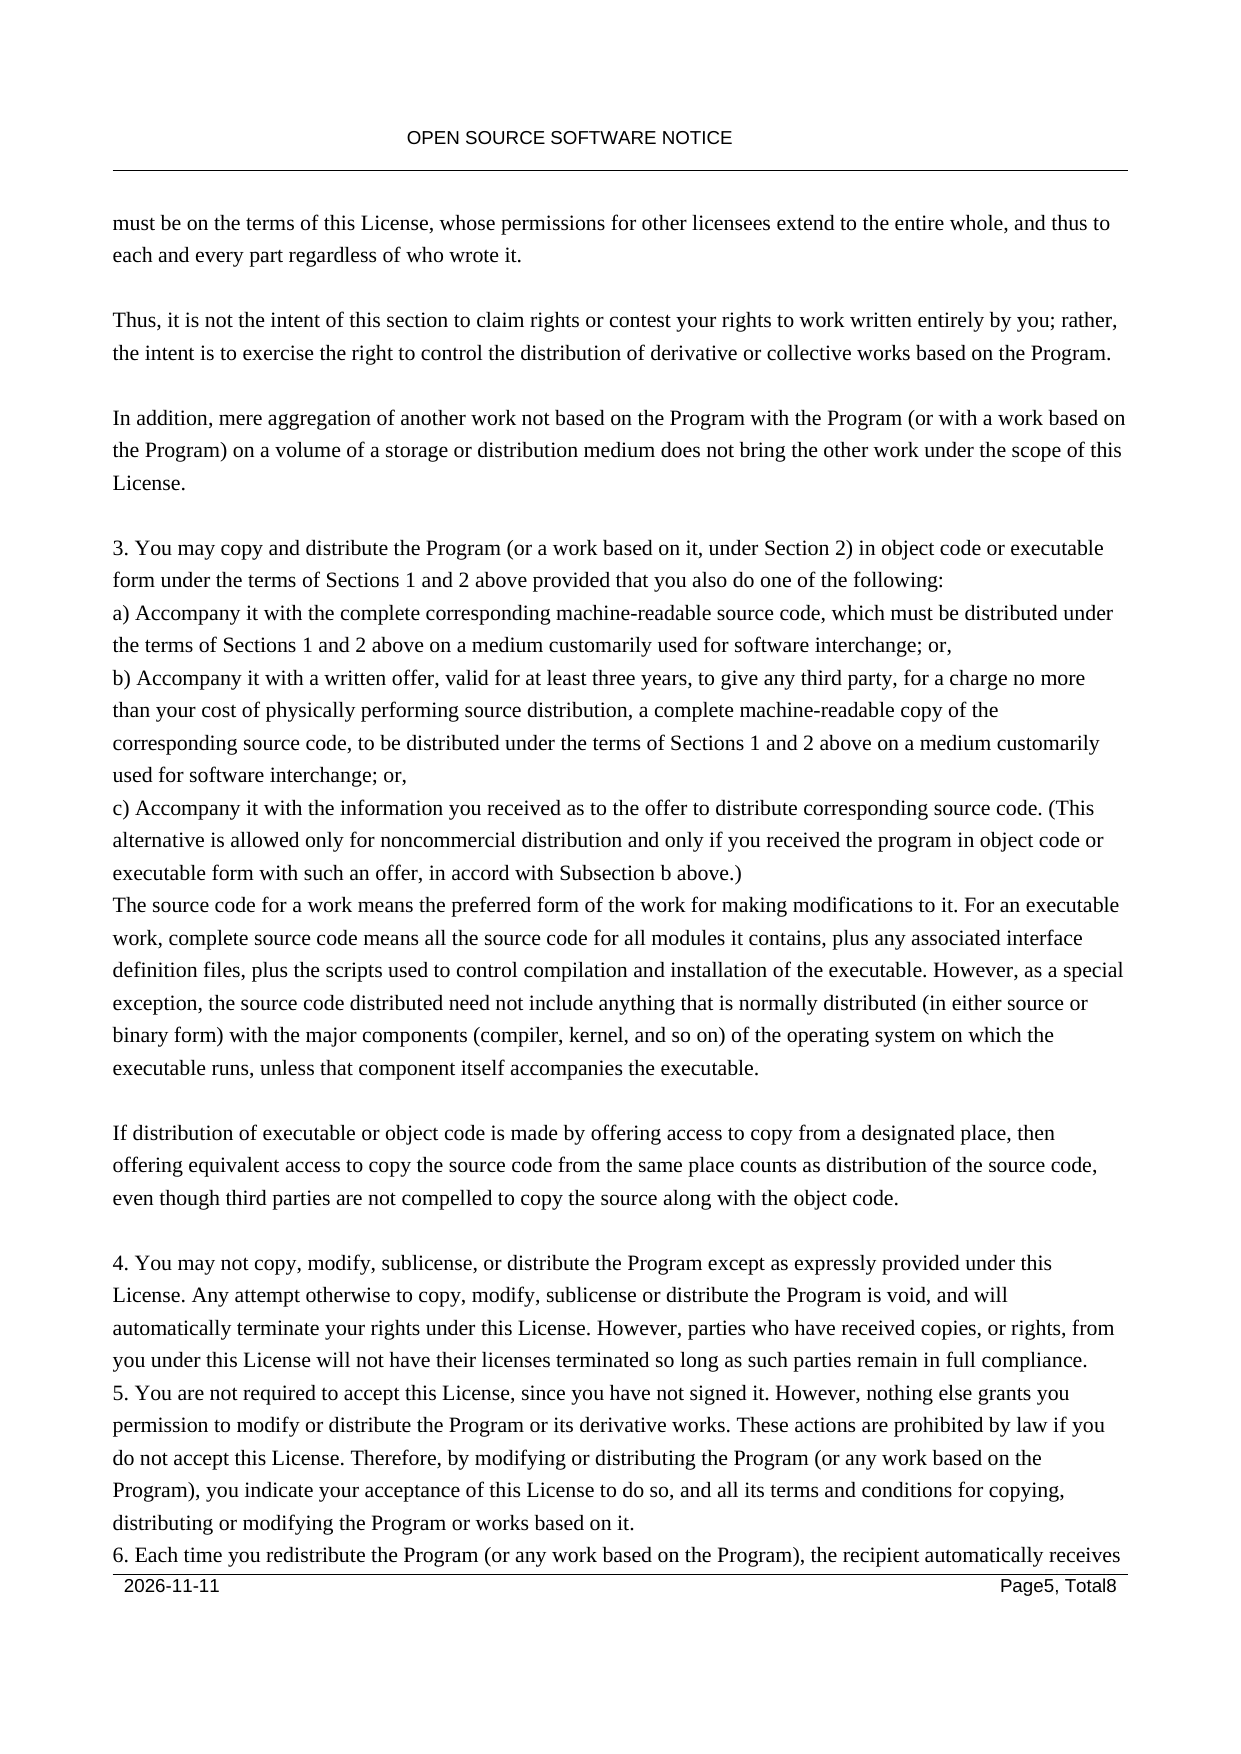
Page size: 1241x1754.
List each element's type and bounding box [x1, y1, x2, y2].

text [112, 206, 1128, 1571]
